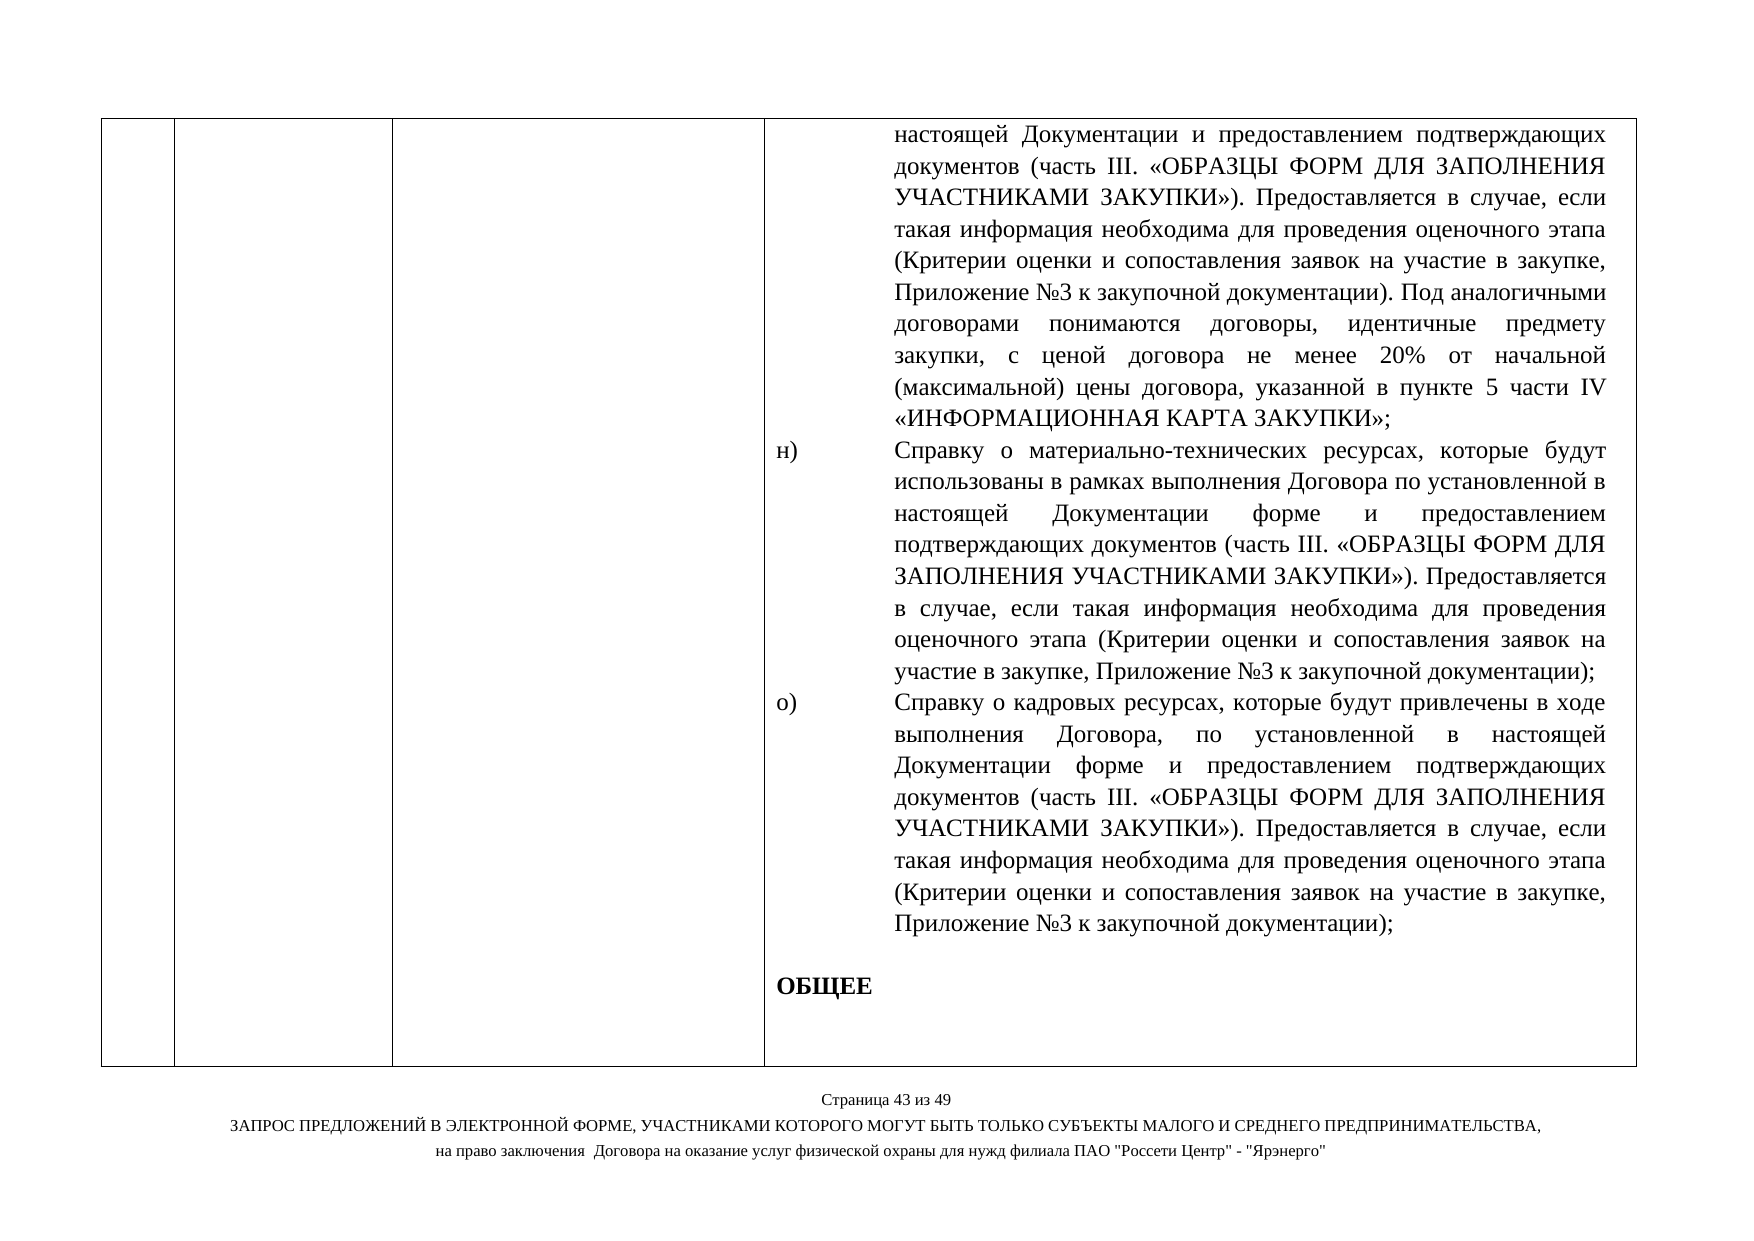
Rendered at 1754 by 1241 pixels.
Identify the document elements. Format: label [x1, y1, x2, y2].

table_cell [393, 119, 764, 1066]
table_cell [102, 119, 174, 1066]
table_cell [175, 119, 392, 1066]
table_cell [765, 119, 1636, 1066]
